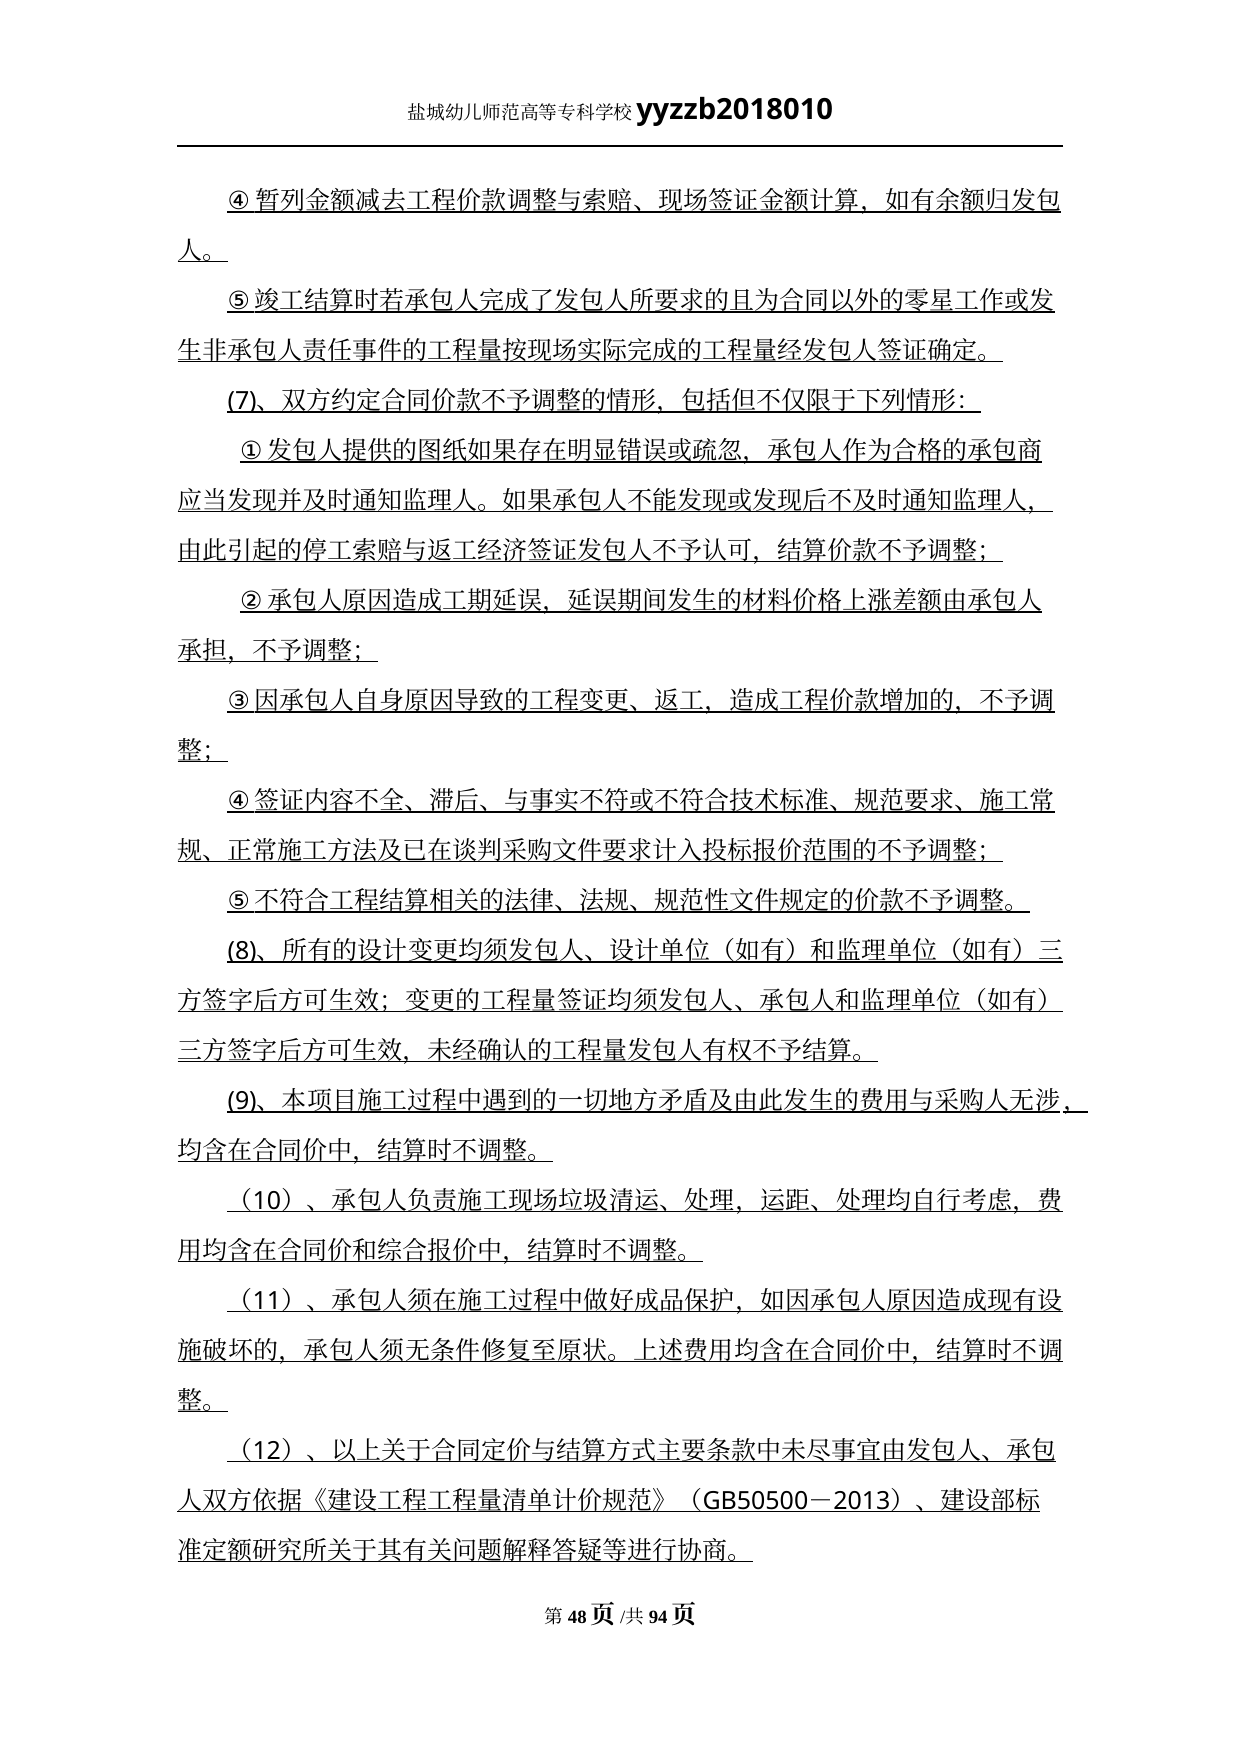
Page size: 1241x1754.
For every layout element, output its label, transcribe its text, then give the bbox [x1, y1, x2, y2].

text （10）、承包人负责施工现场垃圾清运、处理，运距、处理均自行考虑，费用均含在合同价和综合报价中，结算时不调整。 [177, 1169, 1063, 1269]
text （12）、以上关于合同定价与结算方式主要条款中未尽事宜由发包人、承包人双方依据《建设工程工程量清单计价规范》（GB50500－2013）、建设部标准定额研究所关于其有关问题解释答疑等进行协商。 [177, 1419, 1063, 1569]
text ④签证内容不全、滞后、与事实不符或不符合技术标准、规范要求、施工常规、正常施工方法及已在谈判采购文件要求计入投标报价范围的不予调整； [177, 769, 1063, 869]
text (8)、所有的设计变更均须发包人、设计单位（如有）和监理单位（如有）三方签字后方可生效；变更的工程量签证均须发包人、承包人和监理单位（如有）三方签字后方可生效，未经确认的工程量发包人有权不予结算。 [177, 1012, 1063, 1069]
text (8)、所有的设计变更均须发包人、设计单位（如有）和监理单位（如有）三方签字后方可生效；变更的工程量签证均须发包人、承包人和监理单位（如有）三方签字后方可生效，未经确认的工程量发包人有权不予结算。 [177, 919, 1063, 1011]
text (9)、本项目施工过程中遇到的一切地方矛盾及由此发生的费用与采购人无涉，均含在合同价中，结算时不调整。 [177, 1069, 1063, 1169]
text ④暂列金额减去工程价款调整与索赔、现场签证金额计算，如有余额归发包人。 [177, 169, 1063, 269]
text ⑤不符合工程结算相关的法律、法规、规范性文件规定的价款不予调整。 [177, 869, 1063, 919]
text ⑤竣工结算时若承包人完成了发包人所要求的且为合同以外的零星工作或发生非承包人责任事件的工程量按现场实际完成的工程量经发包人签证确定。 [177, 269, 1063, 369]
text （11）、承包人须在施工过程中做好成品保护，如因承包人原因造成现有设施破坏的，承包人须无条件修复至原状。上述费用均含在合同价中，结算时不调整。 [177, 1362, 1063, 1419]
text (7)、双方约定合同价款不予调整的情形，包括但不仅限于下列情形： [177, 369, 1063, 419]
text ①发包人提供的图纸如果存在明显错误或疏忽，承包人作为合格的承包商应当发现并及时通知监理人。如果承包人不能发现或发现后不及时通知监理人，由此引起的停工索赔与返工经济签证发包人不予认可，结算价款不予调整； [177, 419, 1063, 569]
text ②承包人原因造成工期延误，延误期间发生的材料价格上涨差额由承包人承担，不予调整； [177, 569, 1063, 669]
text ③因承包人自身原因导致的工程变更、返工，造成工程价款增加的，不予调整； [177, 669, 1063, 769]
text （11）、承包人须在施工过程中做好成品保护，如因承包人原因造成现有设施破坏的，承包人须无条件修复至原状。上述费用均含在合同价中，结算时不调整。 [177, 1269, 1063, 1361]
